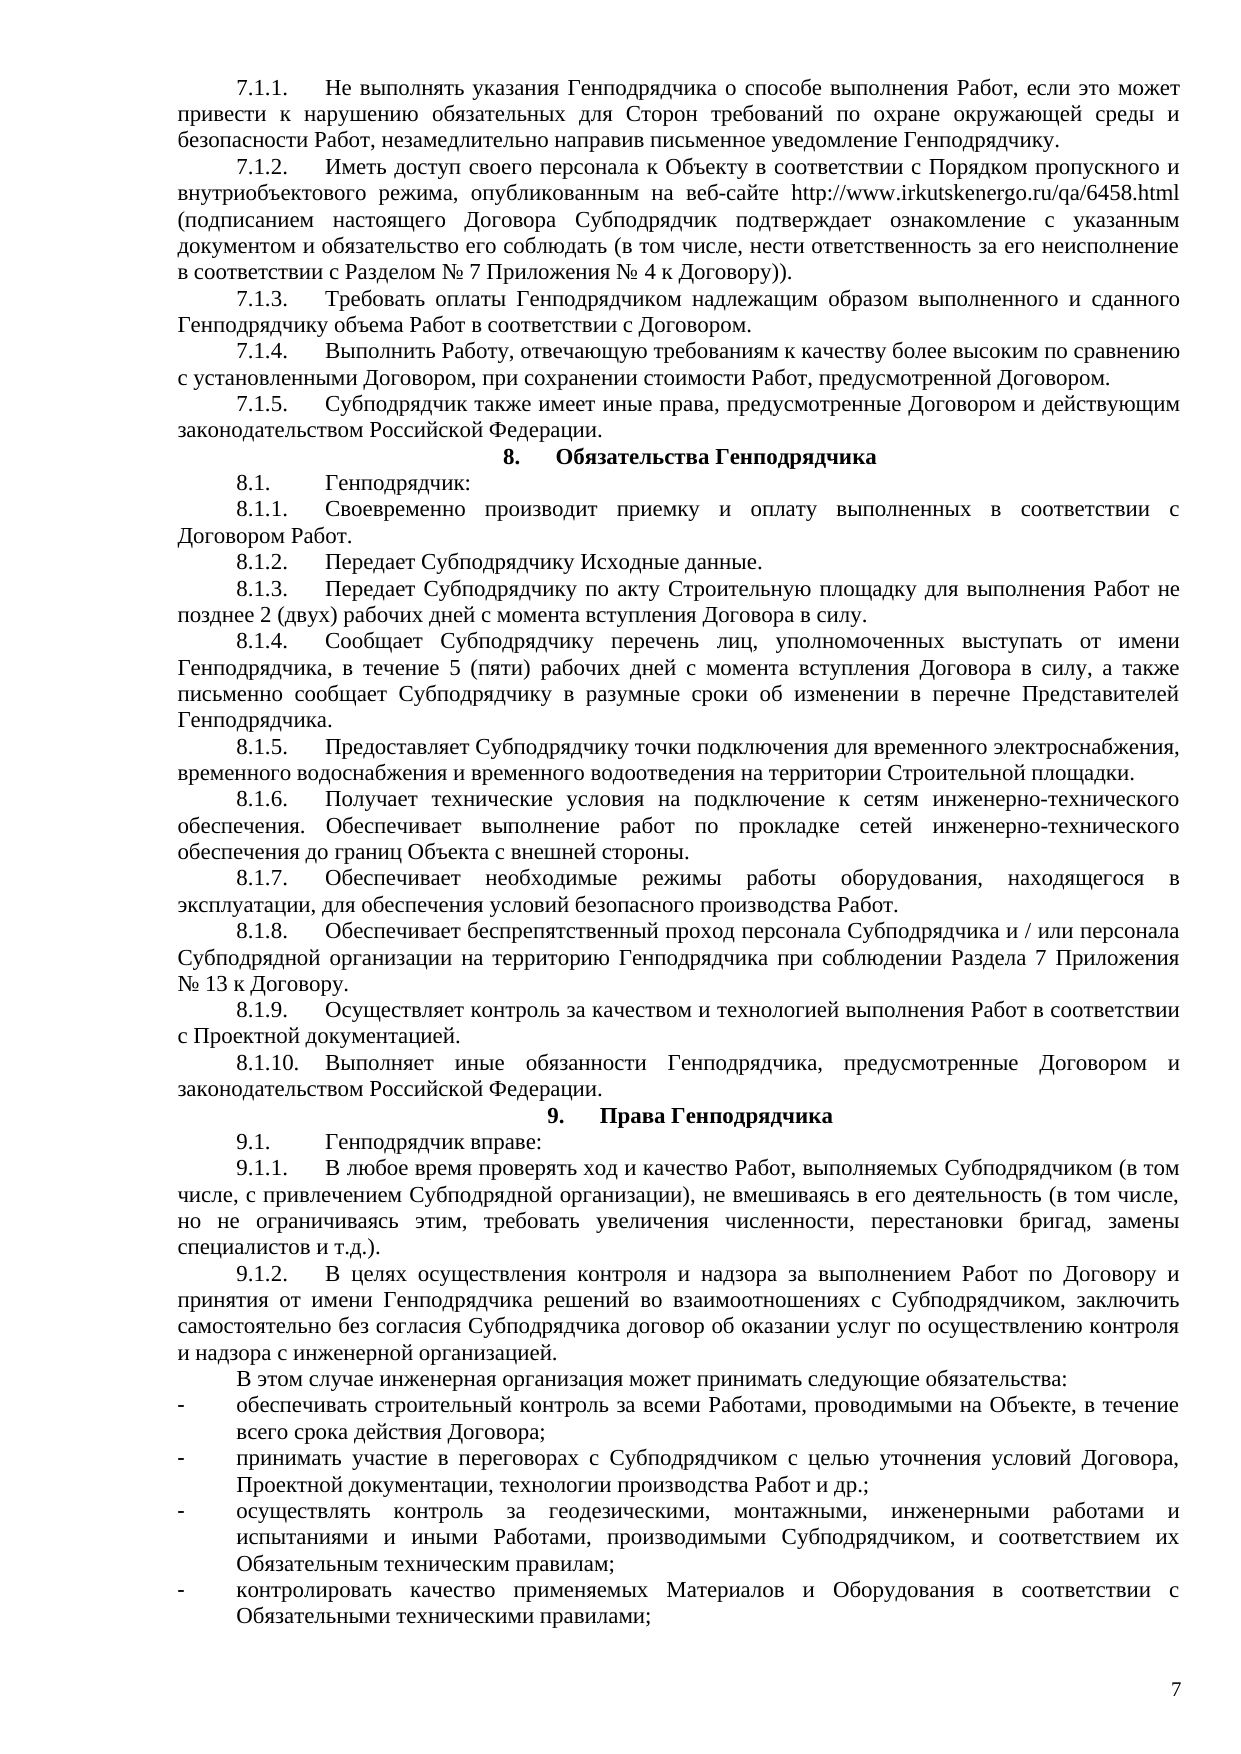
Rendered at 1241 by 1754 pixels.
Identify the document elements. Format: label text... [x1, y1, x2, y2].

text Иметь доступ своего персонала к Объекту в соответствии с Порядком пропускного и внутриобъектового режима, опубликованным на веб-сайте http://www.irkutskenergo.ru/qa/6458.html (подписанием настоящего Договора Субподрядчик подтверждает ознакомление с указанным документом и обязательство его соблюдать (в том числе, нести ответственность за его неисполнение в соответствии с Разделом № 7 Приложения № 4 к Договору)). [177, 153, 1181, 285]
text обеспечивать строительный контроль за всеми Работами, проводимыми на Объекте, в течение всего срока действия Договора; [177, 1392, 1181, 1444]
text Выполнить Работу, отвечающую требованиям к качеству более высоким по сравнению с установленными Договором, при сохранении стоимости Работ, предусмотренной Договором. [177, 337, 1181, 390]
text Передает Субподрядчику Исходные данные. [177, 548, 1181, 574]
text Генподрядчик вправе: [177, 1128, 1181, 1154]
text контролировать качество применяемых Материалов и Оборудования в соответствии с Обязательными техническими правилами; [177, 1576, 1181, 1629]
text Осуществляет контроль за качеством и технологией выполнения Работ в соответствии с Проектной документацией. [177, 996, 1181, 1049]
text Выполняет иные обязанности Генподрядчика, предусмотренные Договором и законодательством Российской Федерации. [177, 1049, 1181, 1102]
text Генподрядчик: [177, 469, 1181, 496]
text Передает Субподрядчику по акту Строительную площадку для выполнения Работ не позднее 2 (двух) рабочих дней с момента вступления Договора в силу. [177, 574, 1181, 627]
text Получает технические условия на подключение к сетям инженерно-технического обеспечения. Обеспечивает выполнение работ по прокладке сетей инженерно-технического обеспечения до границ Объекта с внешней стороны. [177, 785, 1181, 864]
text Требовать оплаты Генподрядчиком надлежащим образом выполненного и сданного Генподрядчику объема Работ в соответствии с Договором. [177, 285, 1181, 337]
text Не выполнять указания Генподрядчика о способе выполнения Работ, если это может привести к нарушению обязательных для Сторон требований по охране окружающей среды и безопасности Работ, незамедлительно направив письменное уведомление Генподрядчику. [177, 74, 1181, 153]
text В целях осуществления контроля и надзора за выполнением Работ по Договору и принятия от имени Генподрядчика решений во взаимоотношениях с Субподрядчиком, заключить самостоятельно без согласия Субподрядчика договор об оказании услуг по осуществлению контроля и надзора с инженерной организацией. [177, 1260, 1181, 1365]
text Обеспечивает беспрепятственный проход персонала Субподрядчика и / или персонала Субподрядной организации на территорию Генподрядчика при соблюдении Раздела 7 Приложения № 13 к Договору. [177, 917, 1181, 996]
text Обеспечивает необходимые режимы работы оборудования, находящегося в эксплуатации, для обеспечения условий безопасного производства Работ. [177, 864, 1181, 917]
text осуществлять контроль за геодезическими, монтажными, инженерными работами и испытаниями и иными Работами, производимыми Субподрядчиком, и соответствием их Обязательным техническим правилам; [177, 1497, 1181, 1576]
text принимать участие в переговорах с Субподрядчиком с целью уточнения условий Договора, Проектной документации, технологии производства Работ и др.; [177, 1444, 1181, 1497]
text Предоставляет Субподрядчику точки подключения для временного электроснабжения, временного водоснабжения и временного водоотведения на территории Строительной площадки. [177, 733, 1181, 785]
list В этом случае инженерная организация может принимать следующие обязательства: [236, 1365, 1181, 1392]
text Своевременно производит приемку и оплату выполненных в соответствии с Договором Работ. [177, 496, 1181, 548]
text Обязательства Генподрядчика [177, 443, 1181, 469]
text В любое время проверять ход и качество Работ, выполняемых Субподрядчиком (в том числе, с привлечением Субподрядной организации), не вмешиваясь в его деятельность (в том числе, но не ограничиваясь этим, требовать увеличения численности, перестановки бригад, замены специалистов и т.д.). [177, 1154, 1181, 1260]
text Права Генподрядчика [177, 1102, 1181, 1128]
text Субподрядчик также имеет иные права, предусмотренные Договором и действующим законодательством Российской Федерации. [177, 390, 1181, 443]
text Сообщает Субподрядчику перечень лиц, уполномоченных выступать от имени Генподрядчика, в течение 5 (пяти) рабочих дней с момента вступления Договора в силу, а также письменно сообщает Субподрядчику в разумные сроки об изменении в перечне Представителей Генподрядчика. [177, 627, 1181, 733]
